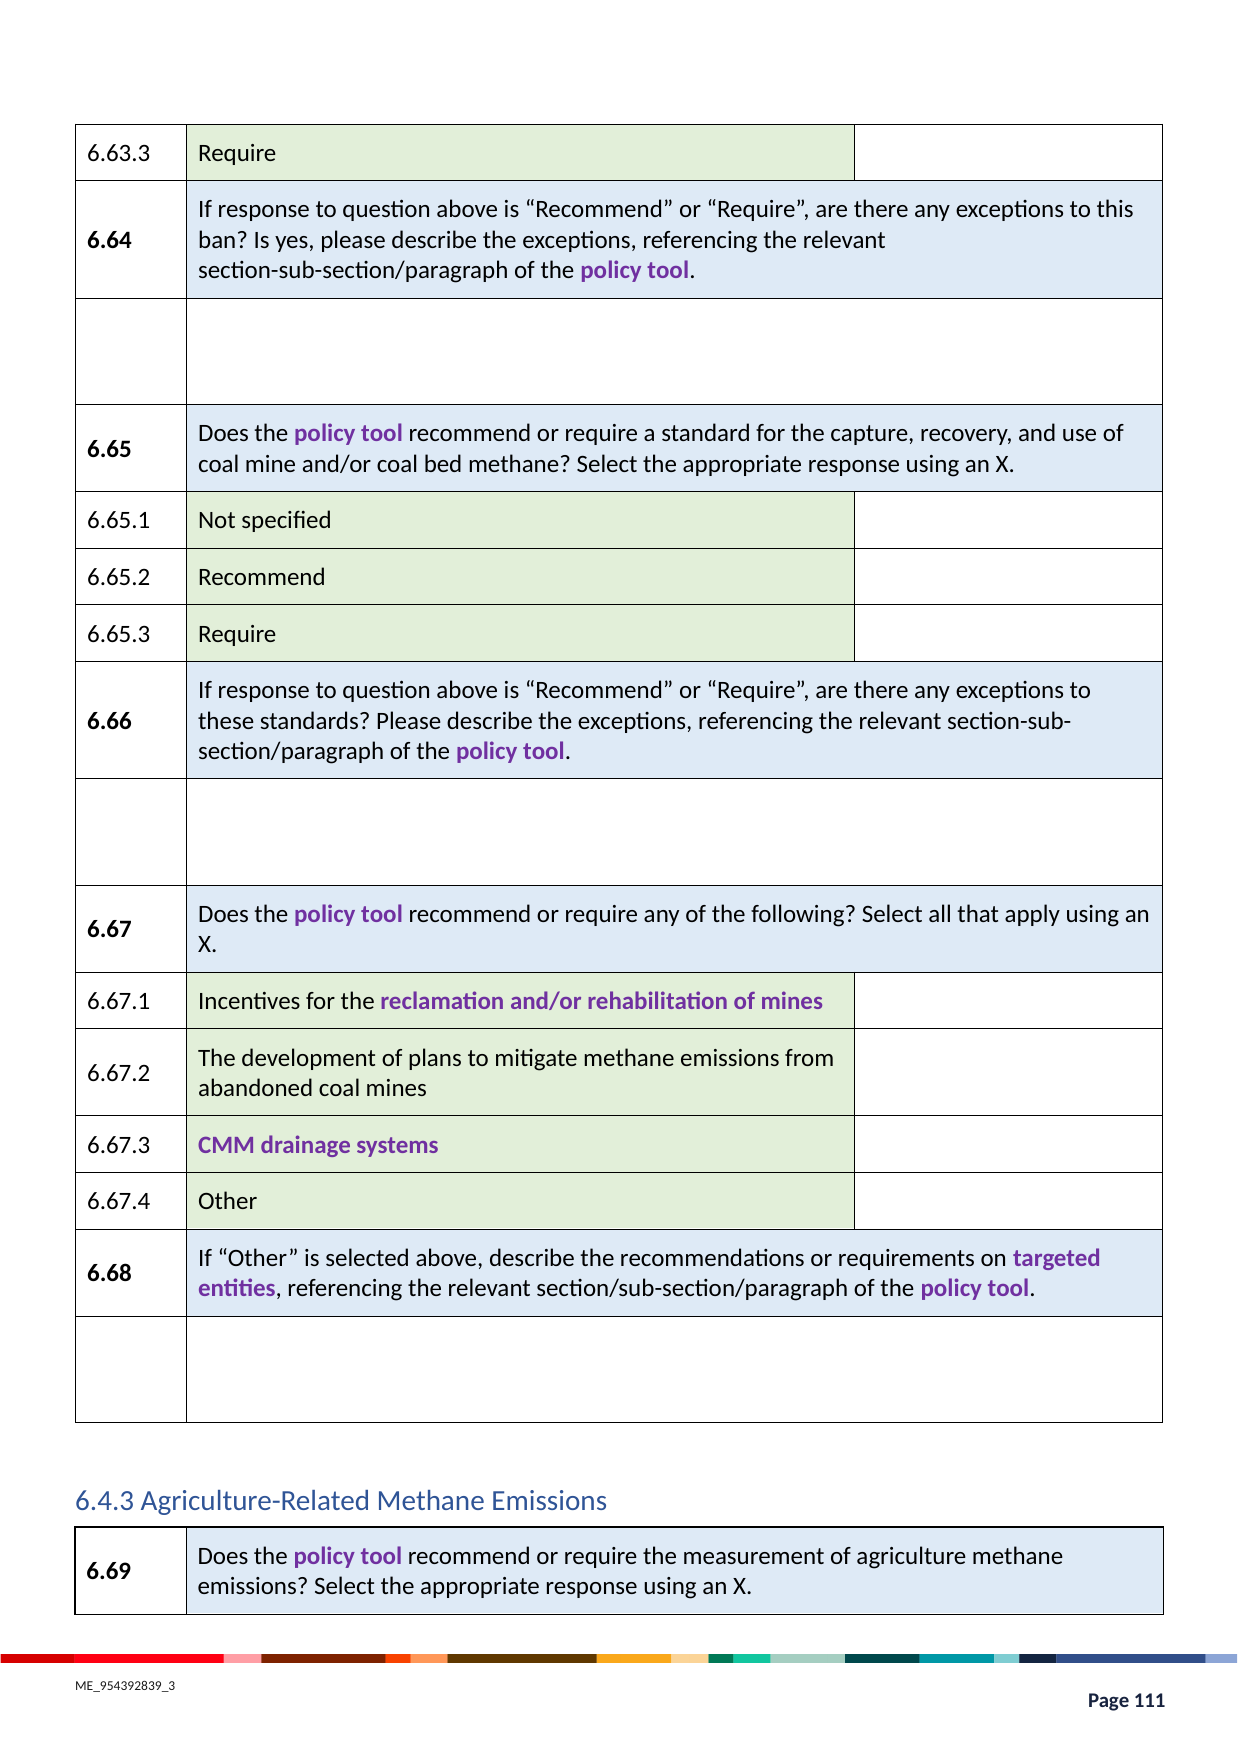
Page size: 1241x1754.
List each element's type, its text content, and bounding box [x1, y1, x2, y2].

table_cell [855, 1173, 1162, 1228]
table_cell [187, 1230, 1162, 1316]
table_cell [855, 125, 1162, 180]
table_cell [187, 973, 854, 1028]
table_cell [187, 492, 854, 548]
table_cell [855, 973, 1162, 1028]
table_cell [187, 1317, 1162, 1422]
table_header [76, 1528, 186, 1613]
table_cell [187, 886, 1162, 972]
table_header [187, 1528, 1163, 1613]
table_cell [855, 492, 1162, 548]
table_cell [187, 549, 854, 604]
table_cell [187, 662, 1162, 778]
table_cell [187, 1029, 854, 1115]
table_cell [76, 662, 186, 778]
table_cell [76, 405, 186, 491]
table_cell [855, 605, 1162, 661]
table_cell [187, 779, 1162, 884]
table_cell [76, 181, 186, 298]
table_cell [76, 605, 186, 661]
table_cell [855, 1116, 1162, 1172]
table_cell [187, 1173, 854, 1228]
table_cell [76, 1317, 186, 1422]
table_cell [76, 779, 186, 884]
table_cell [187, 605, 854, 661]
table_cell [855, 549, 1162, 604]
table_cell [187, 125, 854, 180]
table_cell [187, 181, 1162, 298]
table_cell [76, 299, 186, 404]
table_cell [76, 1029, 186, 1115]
picture [0, 1654, 1236, 1663]
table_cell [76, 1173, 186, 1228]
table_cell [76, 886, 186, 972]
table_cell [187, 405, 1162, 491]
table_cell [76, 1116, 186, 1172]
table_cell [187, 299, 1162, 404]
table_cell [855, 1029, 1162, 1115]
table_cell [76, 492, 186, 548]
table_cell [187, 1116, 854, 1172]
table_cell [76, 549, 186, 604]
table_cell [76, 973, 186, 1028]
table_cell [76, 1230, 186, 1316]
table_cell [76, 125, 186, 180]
subtitle 6.4.3 Agriculture-Related Methane Emissions [75, 1482, 1165, 1518]
